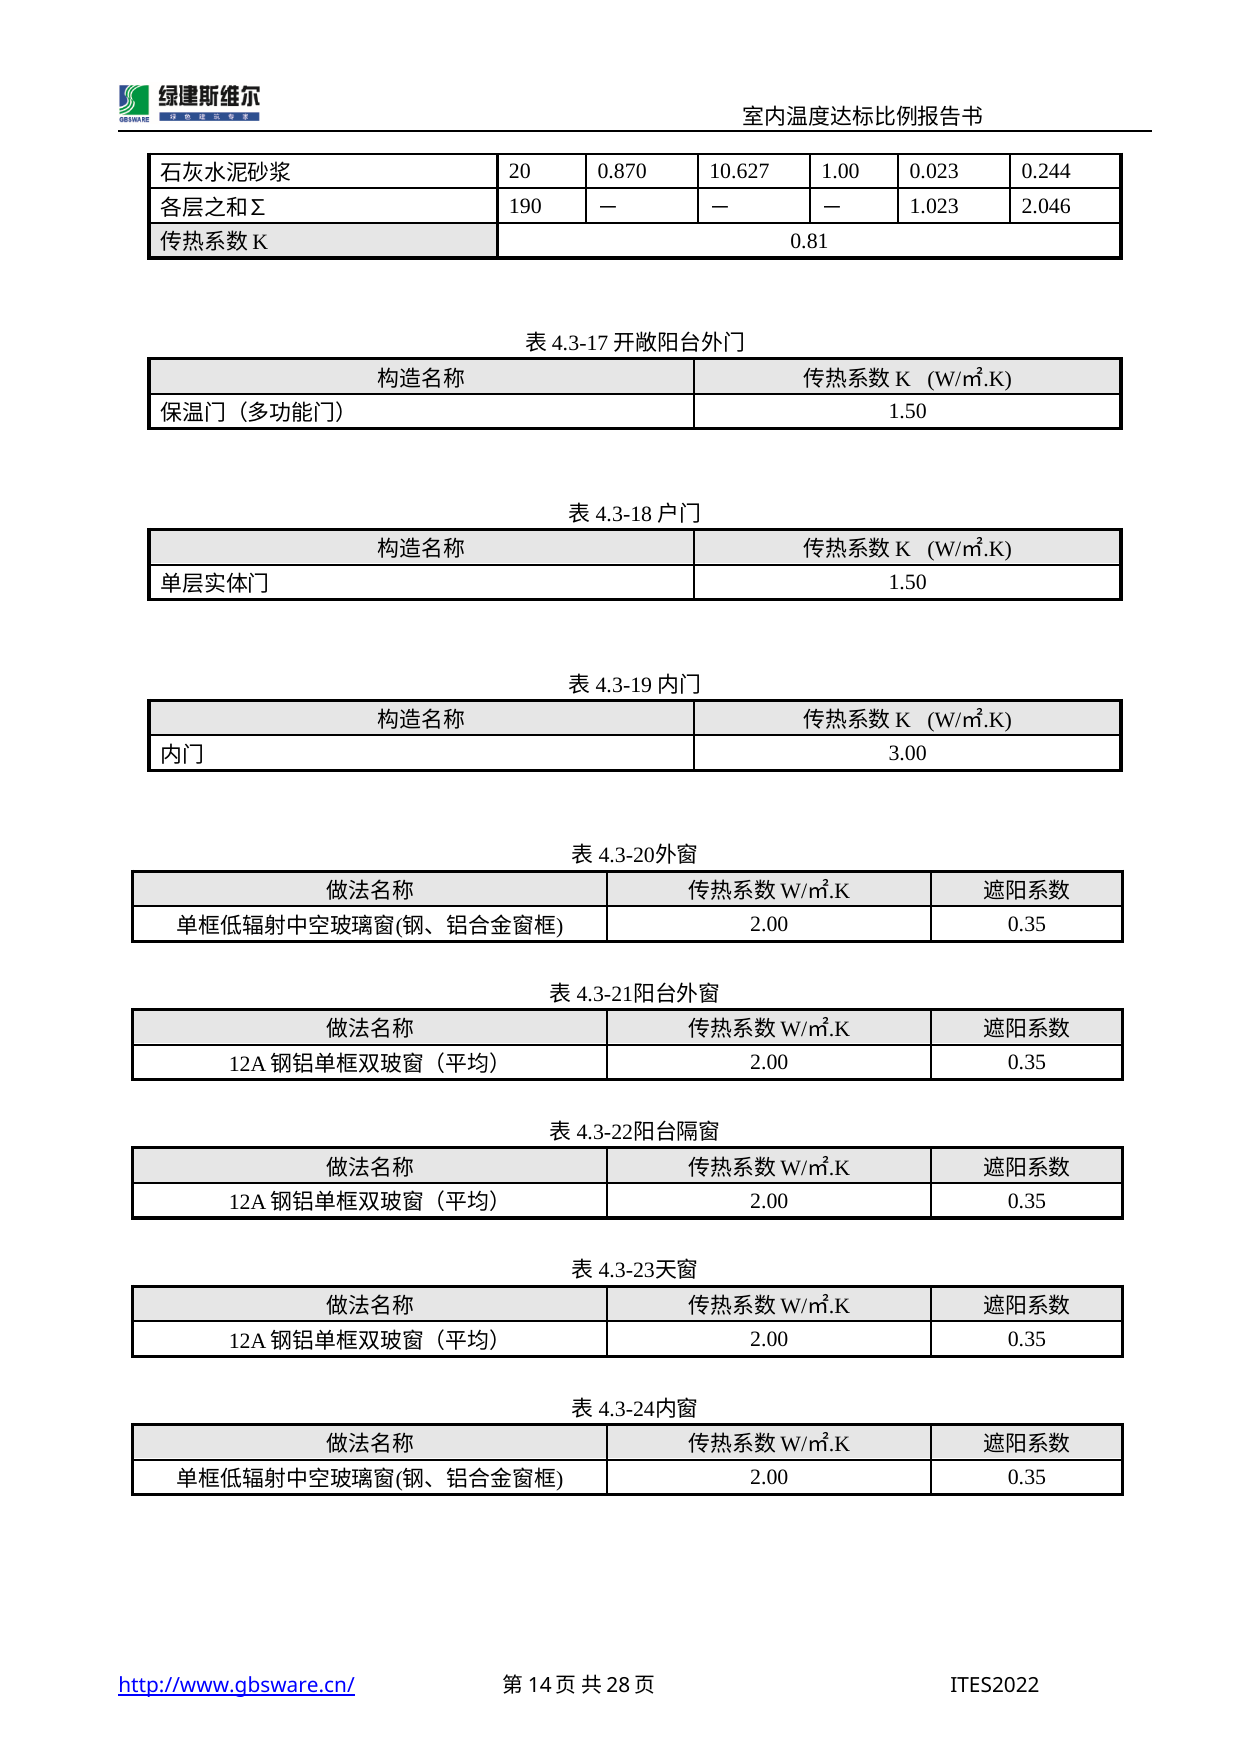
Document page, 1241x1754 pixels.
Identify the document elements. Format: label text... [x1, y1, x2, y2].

table_cell 单框低辐射中空玻璃窗(钢、铝合金窗框) [134, 1461, 606, 1493]
table_cell 2.00 [608, 1184, 930, 1216]
table_header 构造名称 [151, 702, 693, 734]
table_header 遮阳系数 [932, 1426, 1121, 1458]
table_cell 2.00 [608, 1046, 930, 1078]
table_header 构造名称 [151, 360, 693, 393]
table_cell 12A钢铝单框双玻窗（平均） [134, 1184, 606, 1216]
table_cell 0.244 [1011, 155, 1119, 187]
table_cell 传热系数K [151, 224, 496, 256]
table_header 做法名称 [134, 1288, 606, 1320]
table_cell 2.00 [608, 1461, 930, 1493]
table_cell 10.627 [699, 155, 809, 187]
text 表 4.3-19 内门 [118, 666, 1152, 699]
table_cell 0.023 [899, 155, 1009, 187]
table_header 做法名称 [134, 873, 606, 905]
text 表 4.3-23天窗 [118, 1252, 1152, 1284]
table_cell 12A钢铝单框双玻窗（平均） [134, 1322, 606, 1355]
text 表 4.3-21阳台外窗 [118, 975, 1152, 1008]
table_cell 各层之和∑ [151, 189, 496, 222]
table_cell － [699, 189, 809, 222]
text 表 4.3-22阳台隔窗 [118, 1114, 1152, 1146]
text 表 4.3-20外窗 [118, 837, 1152, 869]
text 表 4.3-17 开敞阳台外门 [118, 324, 1152, 357]
table_header 构造名称 [151, 531, 693, 563]
table_cell 单框低辐射中空玻璃窗(钢、铝合金窗框) [134, 907, 606, 940]
table_cell － [587, 189, 697, 222]
table_cell 3.00 [695, 736, 1119, 769]
table_header 做法名称 [134, 1426, 606, 1458]
table_cell 1.50 [695, 566, 1119, 598]
table_header 传热系数K (W/㎡.K) [695, 360, 1119, 393]
table_header 遮阳系数 [932, 1288, 1121, 1320]
table_cell 石灰水泥砂浆 [151, 155, 496, 187]
table_cell 0.870 [587, 155, 697, 187]
table_cell － [811, 189, 897, 222]
table_cell 1.023 [899, 189, 1009, 222]
picture [118, 82, 261, 124]
text 表 4.3-24内窗 [118, 1390, 1152, 1423]
table_cell 0.81 [499, 224, 1119, 256]
table_cell 2.00 [608, 907, 930, 940]
table_cell 0.35 [932, 1322, 1121, 1355]
table_header 传热系数W/㎡.K [608, 1426, 930, 1458]
table_cell 0.35 [932, 1184, 1121, 1216]
table_header 做法名称 [134, 1011, 606, 1043]
table_cell 2.046 [1011, 189, 1119, 222]
text 表 4.3-18 户门 [118, 495, 1152, 528]
table_header 传热系数W/㎡.K [608, 1011, 930, 1043]
table_header 传热系数W/㎡.K [608, 1149, 930, 1182]
table_header 遮阳系数 [932, 1149, 1121, 1182]
table_header 传热系数W/㎡.K [608, 873, 930, 905]
table_cell 保温门（多功能门） [151, 395, 693, 427]
table_cell 0.35 [932, 1046, 1121, 1078]
table_cell 190 [499, 189, 585, 222]
table_cell 内门 [151, 736, 693, 769]
table_cell 20 [499, 155, 585, 187]
table_header 传热系数K (W/㎡.K) [695, 531, 1119, 563]
table_header 遮阳系数 [932, 873, 1121, 905]
table_cell 单层实体门 [151, 566, 693, 598]
table_header 传热系数W/㎡.K [608, 1288, 930, 1320]
table_cell 12A钢铝单框双玻窗（平均） [134, 1046, 606, 1078]
table_cell 0.35 [932, 1461, 1121, 1493]
table_header 做法名称 [134, 1149, 606, 1182]
table_cell 1.50 [695, 395, 1119, 427]
table_header 遮阳系数 [932, 1011, 1121, 1043]
table_cell 2.00 [608, 1322, 930, 1355]
table_cell 1.00 [811, 155, 897, 187]
table_header 传热系数K (W/㎡.K) [695, 702, 1119, 734]
table_cell 0.35 [932, 907, 1121, 940]
